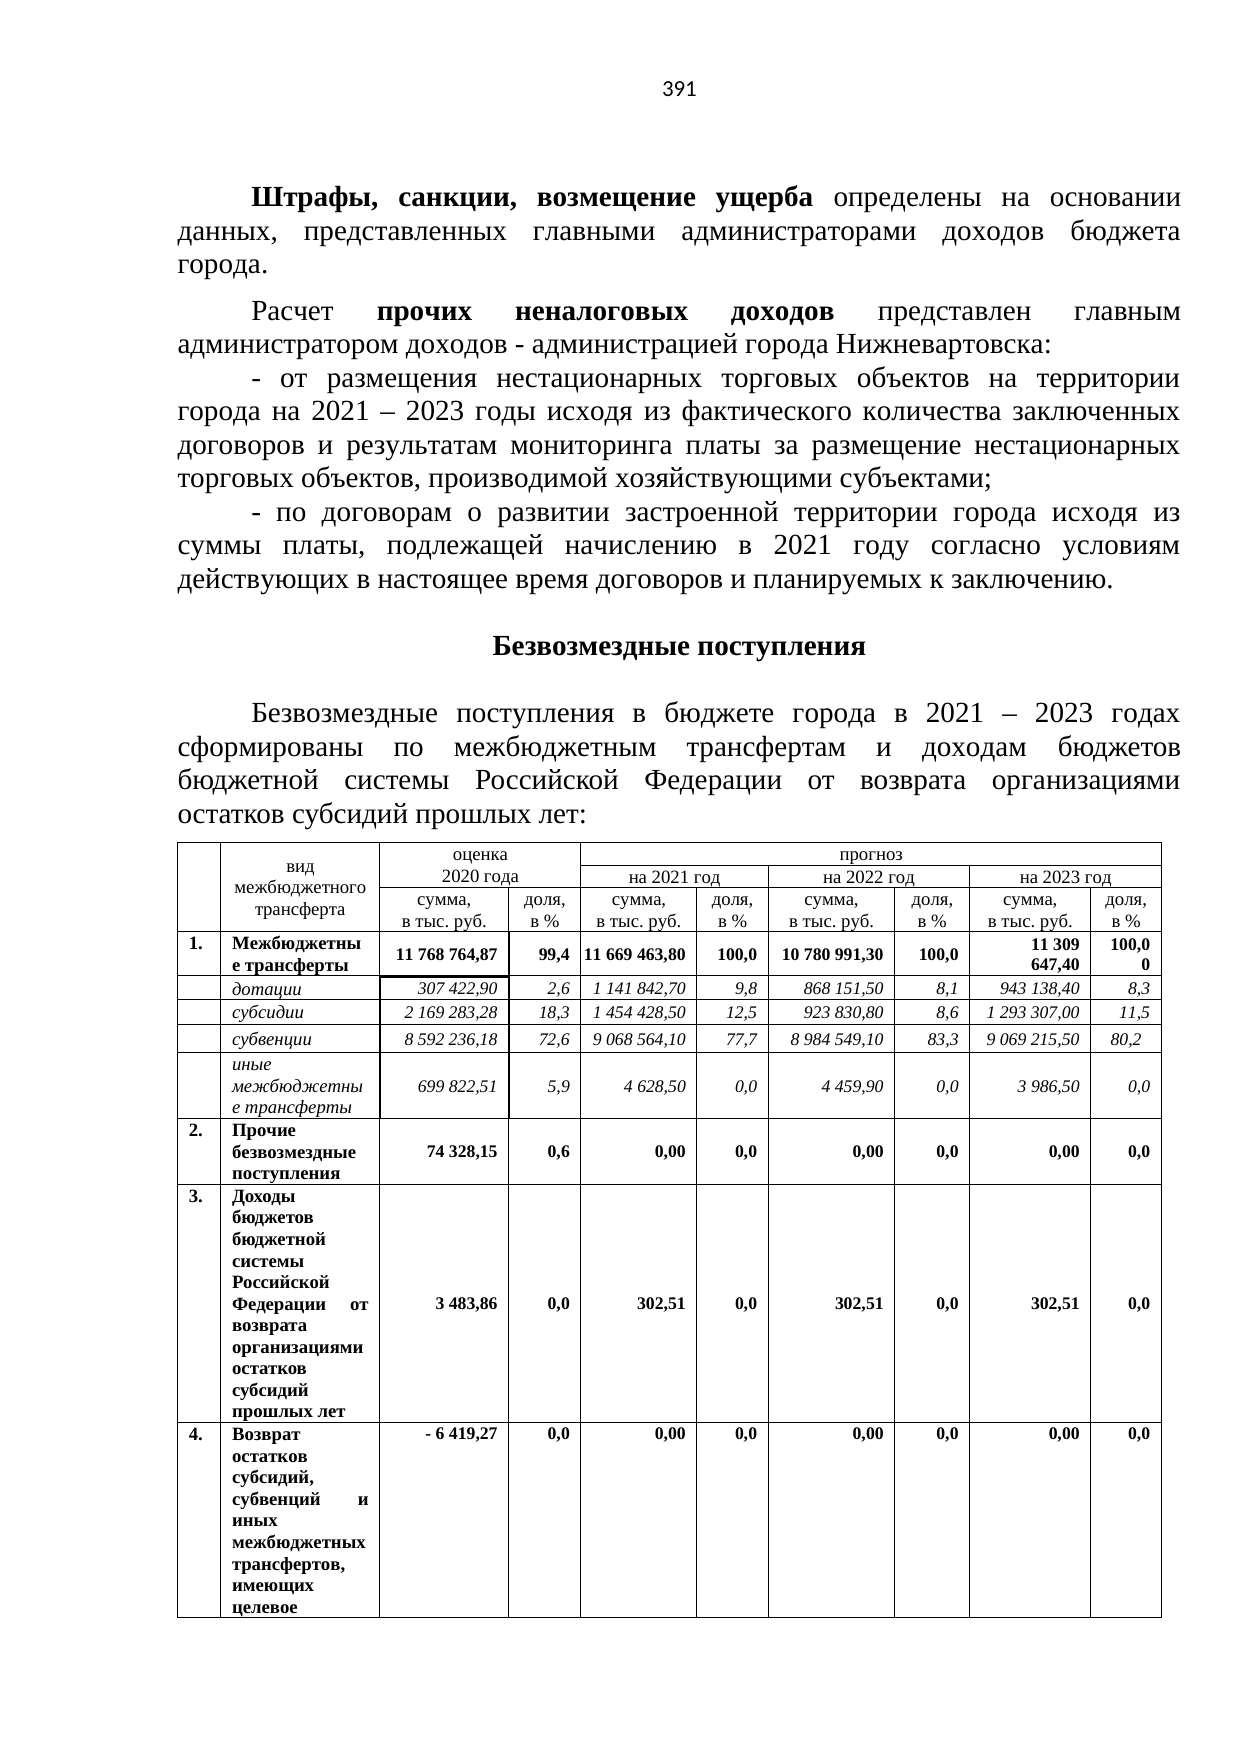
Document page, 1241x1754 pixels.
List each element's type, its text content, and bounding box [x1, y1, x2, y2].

table_cell 4 459,90 [769, 1053, 894, 1118]
table_cell 8 984 549,10 [769, 1025, 894, 1052]
table_cell 1 454 428,50 [581, 1000, 696, 1024]
table_cell 9,8 [697, 976, 768, 999]
text - по договорам о развитии застроенной территории города исходя из суммы платы, подлежащей начислению в 2021 году согласно условиям действующих в настоящее время договоров и планируемых к заключению. [177, 494, 1181, 594]
table_cell доля, в % [509, 888, 580, 931]
table_cell 0,0 [697, 1119, 768, 1184]
table_cell 2 169 283,28 [381, 1000, 508, 1024]
table_cell иные межбюджетные трансферты [221, 1053, 379, 1118]
table_cell на 2023 год [970, 866, 1161, 887]
text Штрафы, санкции, возмещение ущерба определены на основании данных, представленных главными администраторами доходов бюджета города. [177, 179, 1181, 280]
table_cell 0,0 [509, 1185, 580, 1422]
table_cell 0,00 [769, 1423, 894, 1617]
table_cell 100,00 [1091, 932, 1161, 975]
table_cell 3 483,86 [380, 1185, 508, 1422]
table_cell [178, 976, 220, 999]
table_cell 0,0 [1091, 1053, 1161, 1118]
table_cell 74 328,15 [380, 1119, 508, 1184]
table_cell сумма, в тыс. руб. [380, 888, 508, 931]
table_cell 302,51 [581, 1185, 696, 1422]
table_cell 8 592 236,18 [381, 1025, 508, 1052]
table_cell 0,0 [697, 1053, 768, 1118]
table_cell сумма, в тыс. руб. [970, 888, 1090, 931]
table_cell 11,5 [1091, 1000, 1161, 1024]
table_cell [178, 1053, 220, 1118]
table_cell 0,0 [895, 1119, 969, 1184]
table_cell 2. [178, 1119, 220, 1184]
text Расчет прочих неналоговых доходов представлен главным администратором доходов - администрацией города Нижневартовска: [177, 293, 1181, 360]
table_cell 0,0 [1091, 1423, 1161, 1617]
table_cell 302,51 [970, 1185, 1090, 1422]
table_cell на 2022 год [769, 866, 969, 887]
table_header оценка 2020 года [380, 843, 580, 887]
table_cell 0,00 [581, 1423, 696, 1617]
table_cell [178, 1025, 220, 1052]
table_cell 11 669 463,80 [581, 932, 696, 975]
table_cell 0,00 [769, 1119, 894, 1184]
table_header [178, 843, 220, 931]
table_cell 10 780 991,30 [769, 932, 894, 975]
table_cell 100,0 [697, 932, 768, 975]
table_cell 4 628,50 [581, 1053, 696, 1118]
table_cell 9 068 564,10 [581, 1025, 696, 1052]
table_cell 8,1 [895, 976, 969, 999]
table_cell 943 138,40 [970, 976, 1090, 999]
table_cell 0,0 [1091, 1185, 1161, 1422]
table_cell 0,0 [895, 1053, 969, 1118]
table_cell 11 768 764,87 [380, 932, 508, 975]
table_cell 0,0 [1091, 1119, 1161, 1184]
table_cell 8,3 [1091, 976, 1161, 999]
table_cell - 6 419,27 [380, 1423, 508, 1617]
table_cell сумма, в тыс. руб. [581, 888, 696, 931]
table_cell доля, в % [1091, 888, 1161, 931]
table_cell 923 830,80 [769, 1000, 894, 1024]
table_cell 72,6 [510, 1025, 580, 1052]
table_cell 0,00 [970, 1423, 1090, 1617]
table_cell 307 422,90 [381, 978, 508, 999]
table_cell 99,4 [510, 932, 580, 975]
table_cell 18,3 [510, 1000, 580, 1024]
table_cell [178, 1000, 220, 1024]
text Безвозмездные поступления [177, 628, 1181, 662]
table_cell 868 151,50 [769, 976, 894, 999]
table_cell Межбюджетные трансферты [221, 932, 379, 975]
table_cell 0,6 [509, 1119, 580, 1184]
table_cell 1 141 842,70 [581, 976, 696, 999]
table_cell 2,6 [510, 976, 580, 999]
table_cell 0,0 [895, 1423, 969, 1617]
table_cell 302,51 [769, 1185, 894, 1422]
table_cell 8,6 [895, 1000, 969, 1024]
table_cell 83,3 [895, 1025, 969, 1052]
table_cell 0,0 [895, 1185, 969, 1422]
table_cell Прочие безвозмездные поступления [221, 1119, 379, 1184]
table_cell 0,0 [697, 1423, 768, 1617]
table_cell субсидии [221, 1000, 379, 1024]
table_cell 1 293 307,00 [970, 1000, 1090, 1024]
table_cell 0,0 [697, 1185, 768, 1422]
table_cell доля, в % [895, 888, 969, 931]
table_cell 9 069 215,50 [970, 1025, 1090, 1052]
table_cell 5,9 [510, 1053, 580, 1118]
text - от размещения нестационарных торговых объектов на территории города на 2021 – 2023 годы исходя из фактического количества заключенных договоров и результатам мониторинга платы за размещение нестационарных торговых объектов, производимой хозяйствующими субъектами; [177, 360, 1181, 494]
table_cell 1. [178, 932, 220, 975]
table_cell 0,0 [509, 1423, 580, 1617]
table_cell 100,0 [895, 932, 969, 975]
table_cell 4. [178, 1423, 220, 1617]
table_cell 12,5 [697, 1000, 768, 1024]
text Безвозмездные поступления в бюджете города в 2021 – 2023 годах сформированы по межбюджетным трансфертам и доходам бюджетов бюджетной системы Российской Федерации от возврата организациями остатков субсидий прошлых лет: [177, 695, 1181, 829]
table_cell 699 822,51 [381, 1053, 508, 1118]
table_cell 3 986,50 [970, 1053, 1090, 1118]
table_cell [221, 1423, 379, 1617]
table_cell сумма, в тыс. руб. [769, 888, 894, 931]
table_cell 77,7 [697, 1025, 768, 1052]
table_cell субвенции [221, 1025, 379, 1052]
table_cell 11 309 647,40 [970, 932, 1090, 975]
table_cell доля, в % [697, 888, 768, 931]
table_cell 3. [178, 1185, 220, 1422]
table_cell 0,00 [581, 1119, 696, 1184]
table_cell 80,2 [1091, 1025, 1161, 1052]
table_header прогноз [581, 843, 1161, 864]
table_header вид межбюджетного трансферта [221, 843, 379, 931]
table_cell 0,00 [970, 1119, 1090, 1184]
table_cell Доходы бюджетов бюджетной системы Российской Федерации от возврата организациями остатков субсидий прошлых лет [221, 1185, 379, 1422]
table_cell на 2021 год [581, 866, 768, 887]
table_cell дотации [221, 976, 379, 999]
